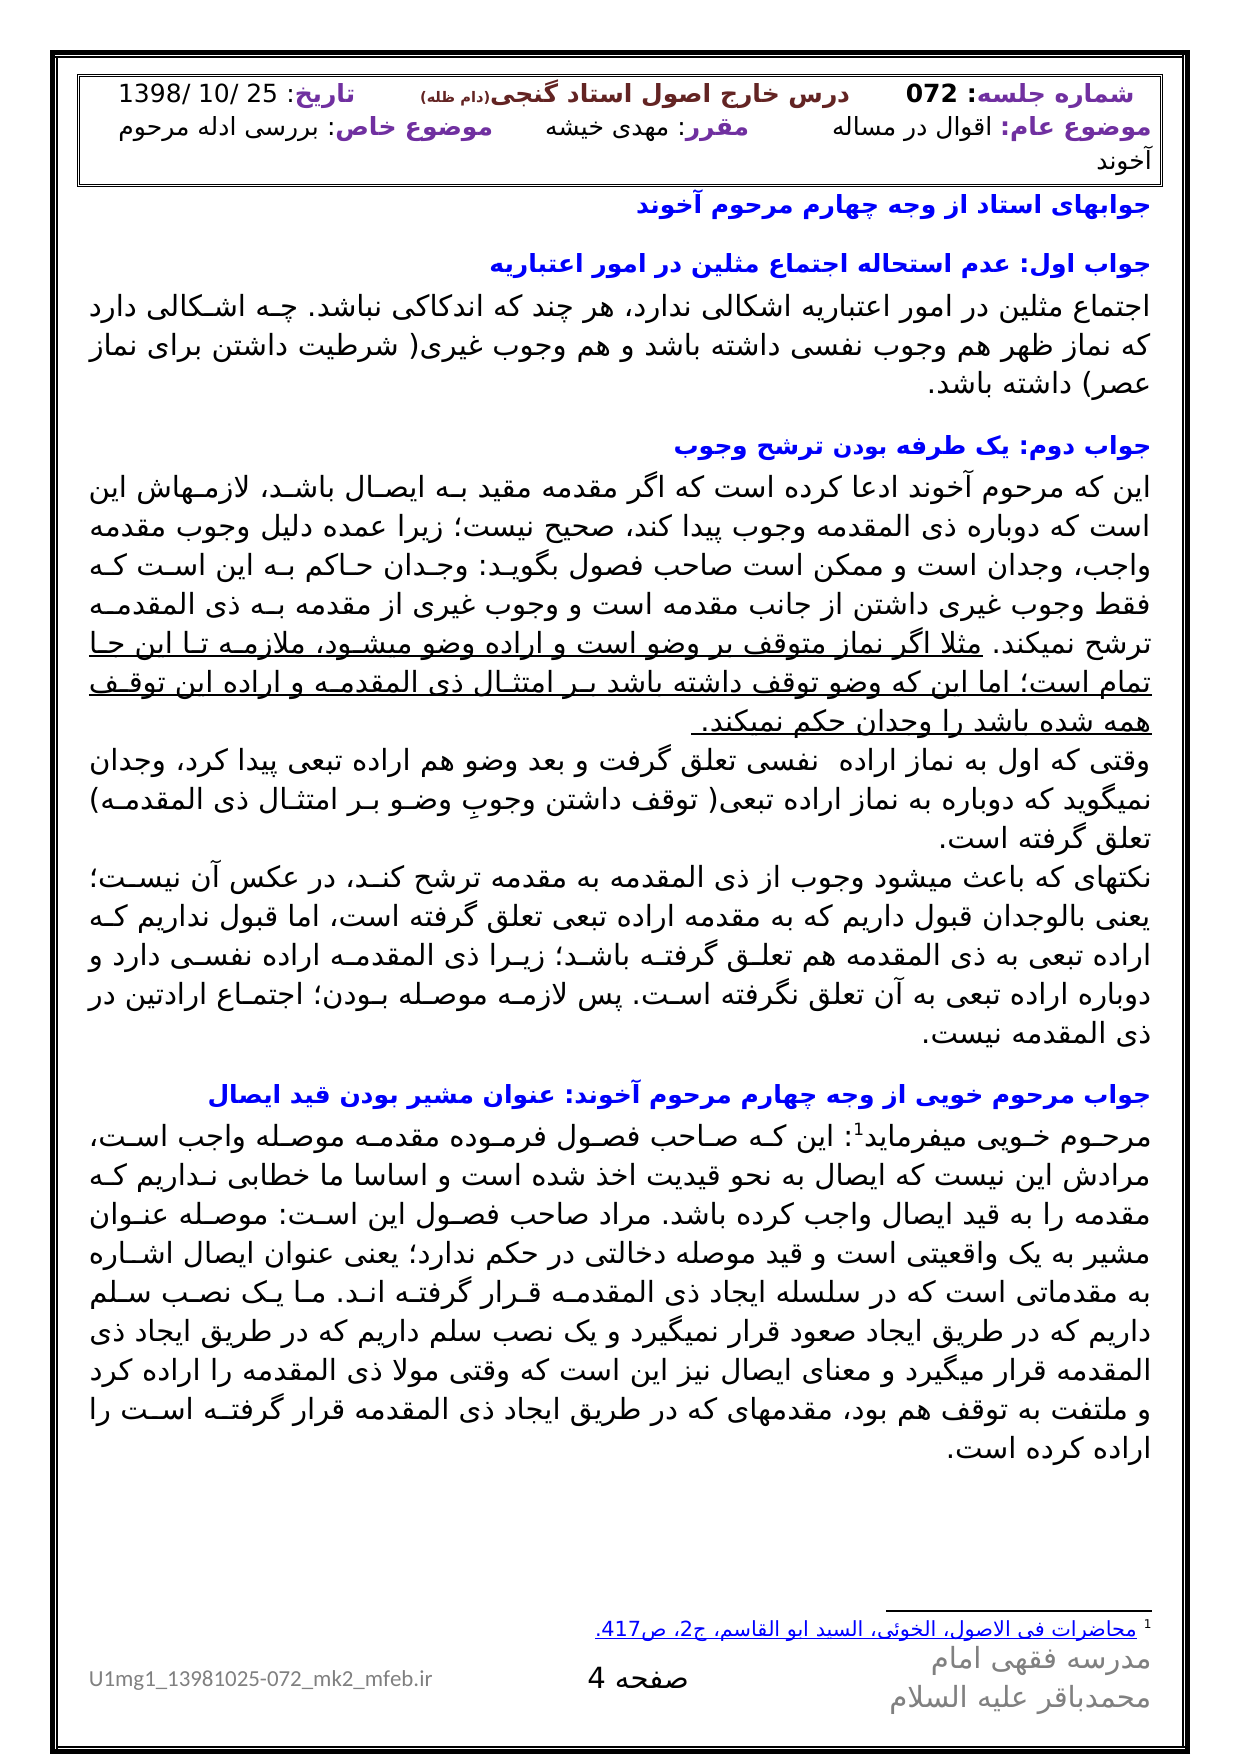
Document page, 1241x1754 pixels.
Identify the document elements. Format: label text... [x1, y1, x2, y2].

subtitle جوابهای استاد از وجه چهارم مرحوم آخوند [89, 191, 1152, 220]
subtitle جواب مرحوم خویی از وجه چهارم مرحوم آخوند: عنوان مشیر بودن قید ایصال [89, 1080, 1152, 1109]
text نکتهای که باعث میشود وجوب از ذی المقدمه به مقدمه ترشح کند، در عکس آن نیست؛ یعنی بالوجدان قبول داریم که به مقدمه اراده تبعی تعلق گرفته است، اما قبول نداریم که اراده تبعی به ذی المقدمه هم تعلق گرفته باشد؛ زیرا ذی المقدمه اراده نفسی دارد و دوباره اراده تبعی به آن تعلق نگرفته است. پس لازمه موصله بودن؛ اجتماع ارادتین در ذی المقدمه نیست. [89, 860, 1152, 1050]
text مرحوم خویی میفرماید: این که صاحب فصول فرموده مقدمه موصله واجب است، مرادش این نیست که ایصال به نحو قیدیت اخذ شده است و اساسا ما خطابی نداریم که مقدمه را به قید ایصال واجب کرده باشد. مراد صاحب فصول این است: موصله عنوان مشیر به یک واقعیتی است و قید موصله دخالتی در حکم ندارد؛ یعنی عنوان ایصال اشاره به مقدماتی است که در سلسله ایجاد ذی المقدمه قرار گرفته اند. ما یک نصب سلم داریم که در طریق ایجاد صعود قرار نمیگیرد و یک نصب سلم داریم که در طریق ایجاد ذی المقدمه قرار میگیرد و معنای ایصال نیز این است که وقتی مولا ذی المقدمه را اراده کرد و ملتفت به توقف هم بود، مقدمهای که در طریق ایجاد ذی المقدمه قرار گرفته است را اراده کرده است. [89, 1120, 1152, 1465]
subtitle جواب دوم: یک طرفه بودن ترشح وجوب [89, 431, 1152, 460]
text این که مرحوم آخوند ادعا کرده است که اگر مقدمه مقید به ایصال باشد، لازمهاش این است که دوباره ذی المقدمه وجوب پیدا کند، صحیح نیست؛ زیرا عمده دلیل وجوب مقدمه واجب، وجدان است و ممکن است صاحب فصول بگوید: وجدان حاکم به این است که فقط وجوب غیری داشتن از جانب مقدمه است و وجوب غیری از مقدمه به ذی المقدمه ترشح نمیکند. مثلا اگر نماز متوقف بر وضو است و اراده وضو میشود، ملازمه تا این جا تمام است؛ اما این که وضو توقف داشته باشد بر امتثال ذی المقدمه و اراده این توقف همه شده باشد را وجدان حکم نمیکند. [89, 471, 1152, 694]
text این که مرحوم آخوند ادعا کرده است که اگر مقدمه مقید به ایصال باشد، لازمهاش این است که دوباره ذی المقدمه وجوب پیدا کند، صحیح نیست؛ زیرا عمده دلیل وجوب مقدمه واجب، وجدان است و ممکن است صاحب فصول بگوید: وجدان حاکم به این است که فقط وجوب غیری داشتن از جانب مقدمه است و وجوب غیری از مقدمه به ذی المقدمه ترشح نمیکند. مثلا اگر نماز متوقف بر وضو است و اراده وضو میشود، ملازمه تا این جا تمام است؛ اما این که وضو توقف داشته باشد بر امتثال ذی المقدمه و اراده این توقف همه شده باشد را وجدان حکم نمیکند. [89, 696, 1152, 738]
text وقتی که اول به نماز اراده نفسی تعلق گرفت و بعد وضو هم اراده تبعی پیدا کرد، وجدان نمیگوید که دوباره به نماز اراده تبعی( توقف داشتن وجوبِ وضو بر امتثال ذی المقدمه) تعلق گرفته است. [89, 743, 1152, 855]
text اجتماع مثلین در امور اعتباریه اشکالی ندارد، هر چند که اندکاکی نباشد. چه اشکالی دارد که نماز ظهر هم وجوب نفسی داشته باشد و هم وجوب غیری( شرطیت داشتن برای نماز عصر) داشته باشد. [89, 289, 1152, 401]
subtitle جواب اول: عدم استحاله اجتماع مثلین در امور اعتباریه [89, 249, 1152, 278]
